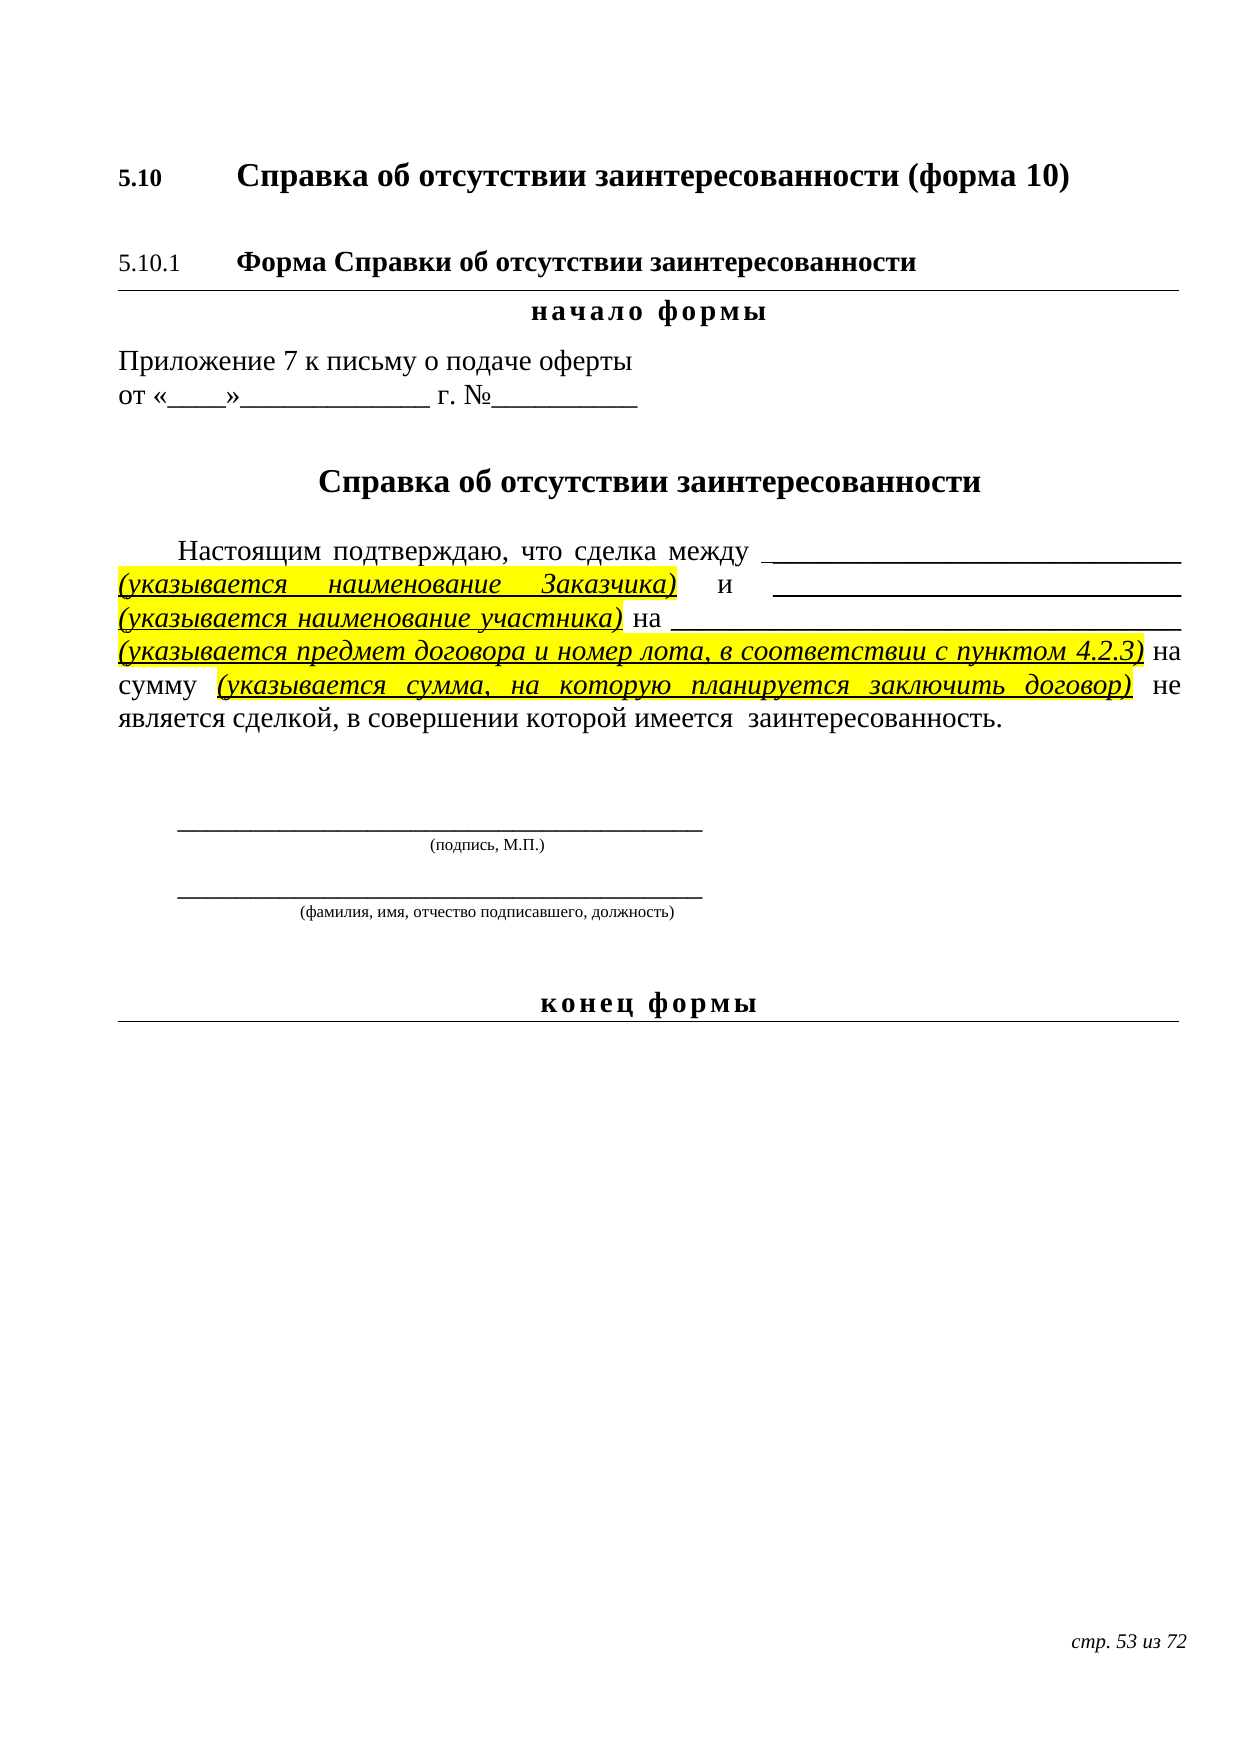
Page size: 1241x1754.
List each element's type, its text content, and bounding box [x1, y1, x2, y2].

text ____________________________________ [118, 801, 1181, 834]
text начало формы [118, 291, 1179, 327]
text Приложение 7 к письму о подаче оферты от «____»_____________ г. №__________ [118, 343, 1181, 411]
list Форма Справки об отсутствии заинтересованности [118, 244, 1181, 277]
text конец формы [118, 986, 1179, 1021]
text Настоящим подтверждаю, что сделка между ____________________________ (указывается наименование Заказчика) и ____________________________ (указывается наименование участника) на ___________________________________ (указывается предмет договора и номер лота, в соответствии с пунктом 4.2.3) на сумму (указывается сумма, на которую планируется заключить договор) не является сделкой, в совершении которой имеется заинтересованность. [118, 533, 1181, 734]
text ____________________________________ [118, 868, 1181, 902]
text (подпись, М.П.) [118, 834, 797, 868]
text (фамилия, имя, отчество подписавшего, должность) [118, 902, 797, 935]
subtitle Справка об отсутствии заинтересованности (форма 10) [118, 156, 1181, 194]
text Справка об отсутствии заинтересованности [118, 461, 1181, 499]
